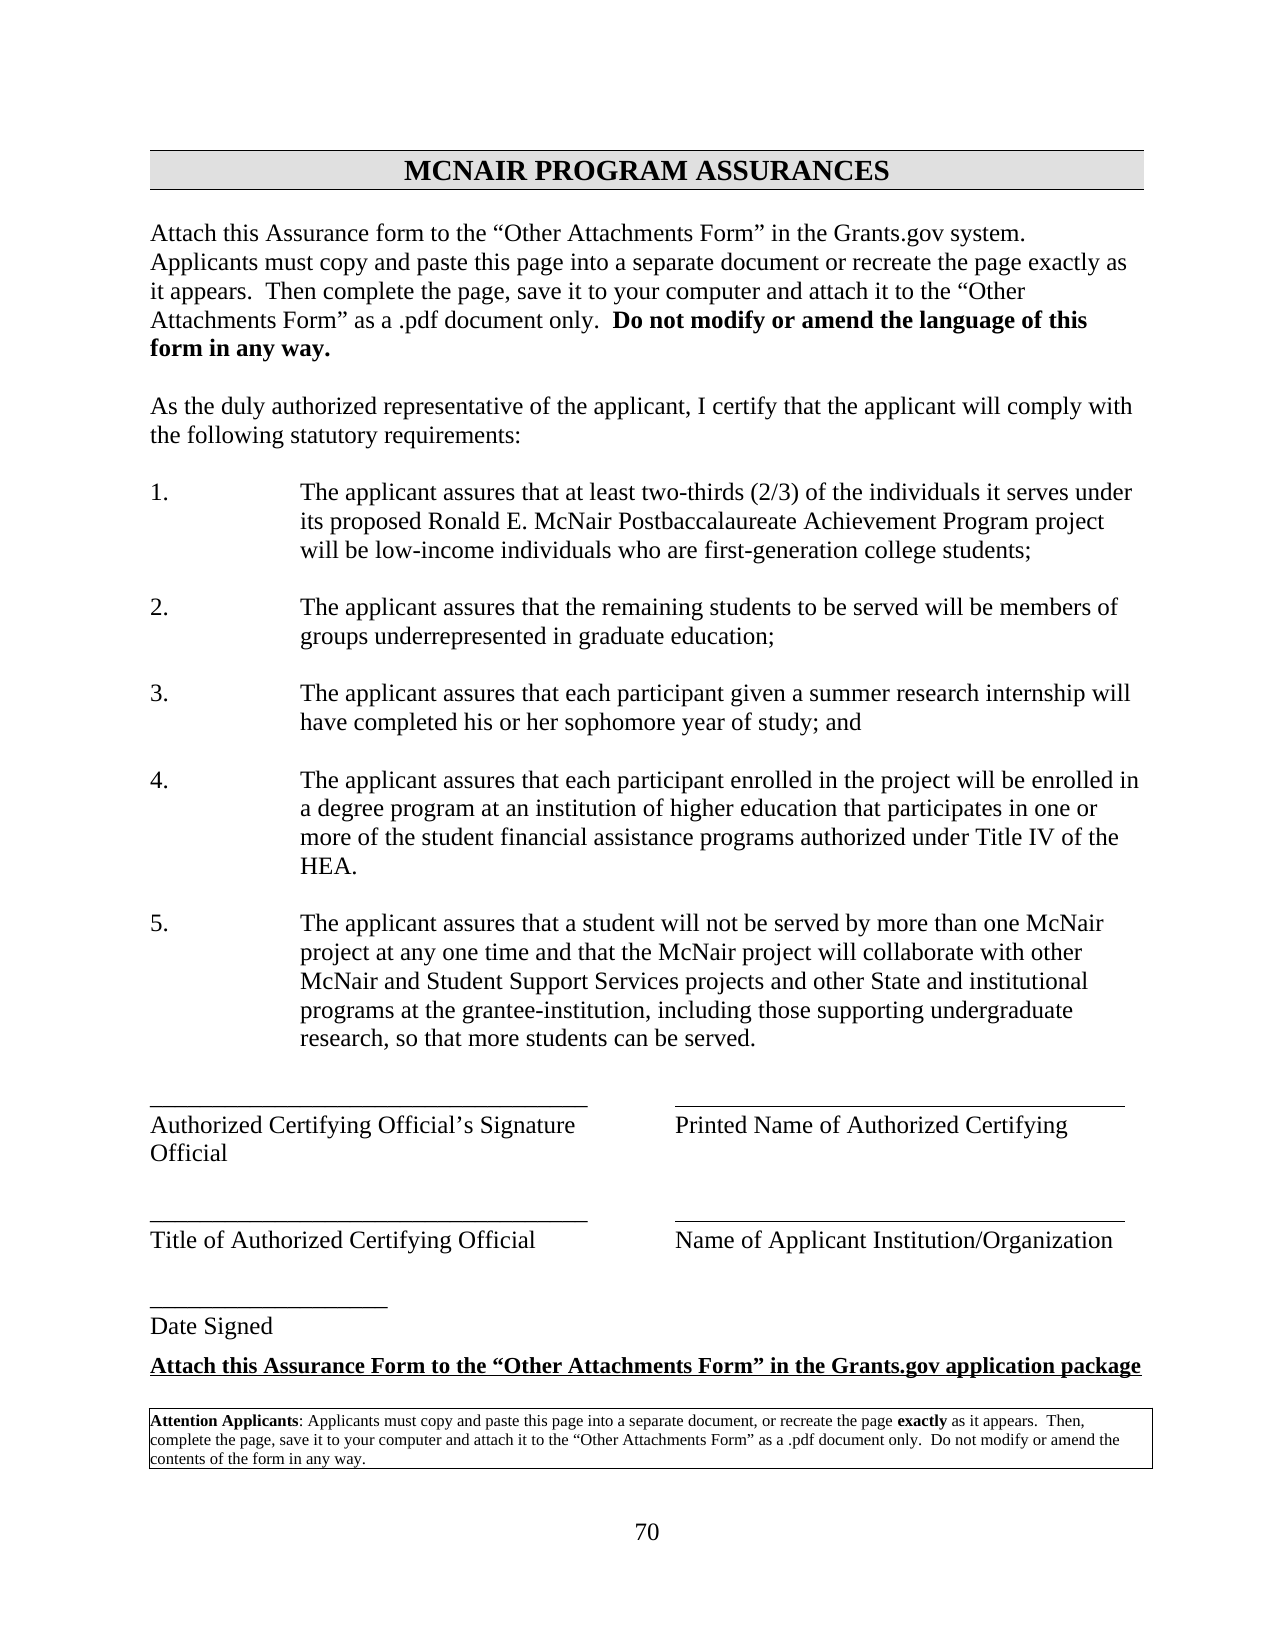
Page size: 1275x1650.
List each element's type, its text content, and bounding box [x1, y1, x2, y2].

text Date Signed [150, 1311, 1144, 1340]
text Attach this Assurance Form to the “Other Attachments Form” in the Grants.gov application package [150, 1352, 1144, 1379]
text ___________________________________ Authorized Certifying Official’s Signature Printed Name of Authorized Certifying Official [150, 1081, 1144, 1167]
text As the duly authorized representative of the applicant, I certify that the applicant will comply with the following statutory requirements: [150, 391, 1144, 448]
list The applicant assures that the remaining students to be served will be members of groups underrepresented in graduate education; [150, 592, 1144, 650]
list The applicant assures that each participant given a summer research internship will have completed his or her sophomore year of study; and [150, 678, 1144, 736]
text Attention Applicants: Applicants must copy and paste this page into a separate document, or recreate the page exactly as it appears. Then, complete the page, save it to your computer and attach it to the “Other Attachments Form” as a .pdf document only. Do not modify or amend the contents of the form in any way. [150, 1409, 1152, 1468]
text ___________________ [150, 1282, 1144, 1311]
list The applicant assures that each participant enrolled in the project will be enrolled in a degree program at an institution of higher education that participates in one or more of the student financial assistance programs authorized under Title IV of the HEA. [150, 765, 1144, 880]
text Attach this Assurance form to the “Other Attachments Form” in the Grants.gov system. Applicants must copy and paste this page into a separate document or recreate the page exactly as it appears. Then complete the page, save it to your computer and attach it to the “Other Attachments Form” as a .pdf document only. Do not modify or amend the language of this form in any way. [150, 218, 1144, 362]
subtitle MCNAIR PROGRAM ASSURANCES [150, 151, 1144, 189]
list The applicant assures that at least two-thirds (2/3) of the individuals it serves under its proposed Ronald E. McNair Postbaccalaureate Achievement Program project will be low-income individuals who are first-generation college students; [150, 477, 1144, 563]
list The applicant assures that a student will not be served by more than one McNair project at any one time and that the McNair project will collaborate with other McNair and Student Support Services projects and other State and institutional programs at the grantee-institution, including those supporting undergraduate research, so that more students can be served. [150, 908, 1144, 1052]
text ___________________________________ Title of Authorized Certifying Official Name of Applicant Institution/Organization [150, 1196, 1144, 1253]
